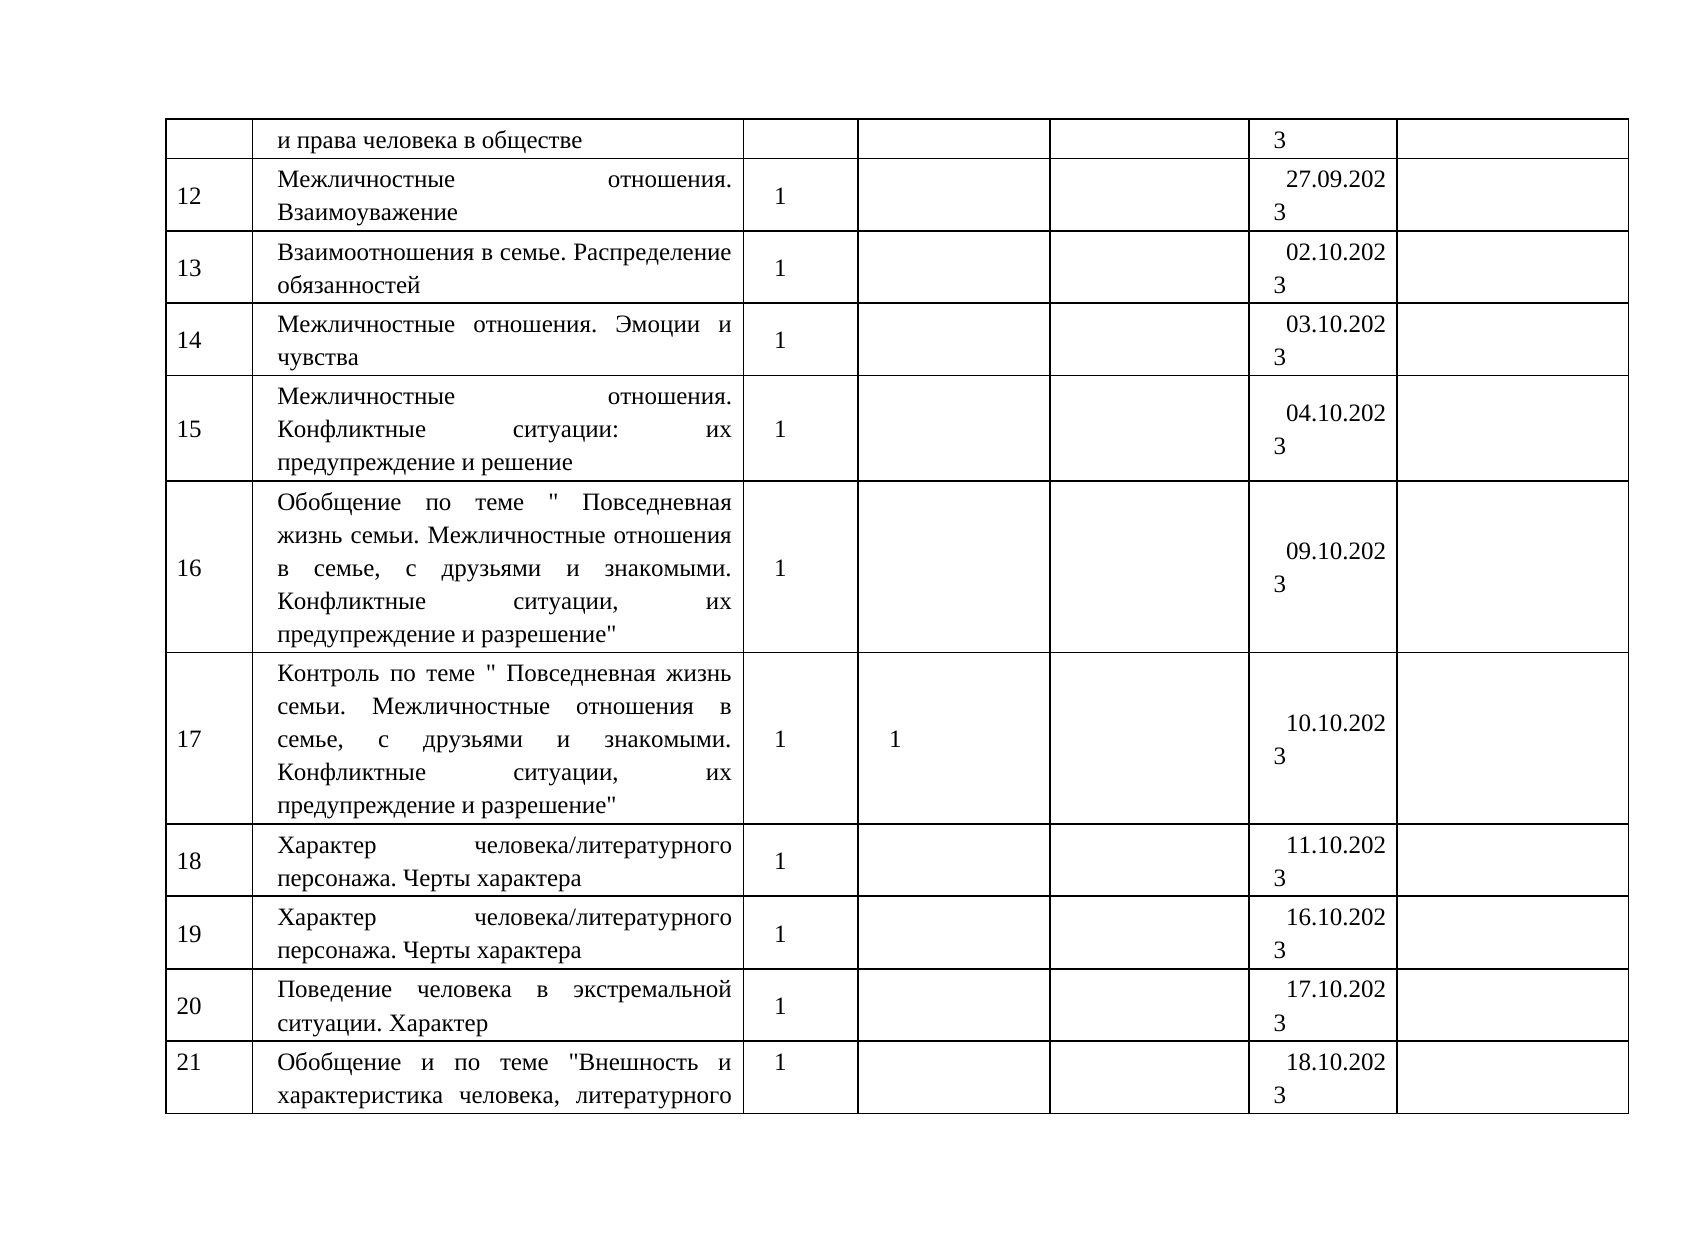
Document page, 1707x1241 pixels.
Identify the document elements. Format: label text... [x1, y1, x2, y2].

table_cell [253, 120, 743, 157]
table_cell 1 [744, 897, 857, 968]
table_cell 17 [167, 653, 252, 823]
table_cell 1 [744, 1042, 857, 1113]
table_cell [859, 825, 1049, 895]
table_cell 1 [744, 653, 857, 823]
table_cell [1051, 159, 1248, 230]
table_cell 21 [167, 1042, 252, 1113]
table_cell 17.10.2023 [1250, 970, 1396, 1040]
table_cell [1051, 304, 1248, 375]
table_cell [1051, 120, 1248, 157]
table_cell Обобщение по теме " Повседневная жизнь семьи. Межличностные отношения в семье, с друзьями и знакомыми. Конфликтные ситуации, их предупреждение и разрешение" [253, 482, 743, 652]
table_cell [1398, 1042, 1628, 1113]
table_cell [859, 970, 1049, 1040]
table_cell Характер человека/литературного персонажа. Черты характера [253, 825, 743, 895]
table_cell [1051, 897, 1248, 968]
table_cell [859, 1042, 1049, 1113]
table_cell 19 [167, 897, 252, 968]
table_cell 27.09.2023 [1250, 159, 1396, 230]
table_cell 1 [744, 159, 857, 230]
table_cell 1 [744, 304, 857, 375]
table_cell 1 [744, 232, 857, 302]
table_cell [1051, 482, 1248, 652]
table_cell [1398, 376, 1628, 480]
table_cell 16 [167, 482, 252, 652]
table_cell 1 [744, 482, 857, 652]
table_cell [859, 897, 1049, 968]
table_cell 12 [167, 159, 252, 230]
table_cell 1 [744, 825, 857, 895]
table_cell Поведение человека в экстремальной ситуации. Характер [253, 970, 743, 1040]
table_cell [1051, 653, 1248, 823]
table_cell 1 [744, 120, 857, 157]
table_cell [859, 159, 1049, 230]
table_cell Межличностные отношения. Взаимоуважение [253, 159, 743, 230]
table_cell 11 [167, 120, 252, 157]
table_cell [859, 120, 1049, 157]
table_cell [1051, 232, 1248, 302]
table_cell 04.10.2023 [1250, 376, 1396, 480]
table_cell [1398, 897, 1628, 968]
table_cell [1051, 970, 1248, 1040]
table_cell [1398, 232, 1628, 302]
table_cell 20 [167, 970, 252, 1040]
table_cell 16.10.2023 [1250, 897, 1396, 968]
table_cell 13 [167, 232, 252, 302]
table_cell 18 [167, 825, 252, 895]
table_cell 14 [167, 304, 252, 375]
table_cell [1398, 120, 1628, 157]
table_cell Взаимоотношения в семье. Распределение обязанностей [253, 232, 743, 302]
table_cell Характер человека/литературного персонажа. Черты характера [253, 897, 743, 968]
table_cell [1051, 376, 1248, 480]
table_cell Межличностные отношения. Эмоции и чувства [253, 304, 743, 375]
table_cell Контроль по теме " Повседневная жизнь семьи. Межличностные отношения в семье, с друзьями и знакомыми. Конфликтные ситуации, их предупреждение и разрешение" [253, 653, 743, 823]
table_cell [1398, 970, 1628, 1040]
table_cell [1398, 482, 1628, 652]
table_cell [1398, 825, 1628, 895]
table_cell 15 [167, 376, 252, 480]
table_cell [859, 232, 1049, 302]
table_cell 18.10.2023 [1250, 1042, 1396, 1113]
table_cell 09.10.2023 [1250, 482, 1396, 652]
table_cell Межличностные отношения. Конфликтные ситуации: их предупреждение и решение [253, 376, 743, 480]
table_cell 11.10.2023 [1250, 825, 1396, 895]
table_cell 1 [859, 653, 1049, 823]
table_cell [1051, 825, 1248, 895]
table_cell [1398, 653, 1628, 823]
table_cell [253, 1042, 743, 1113]
table_cell 10.10.2023 [1250, 653, 1396, 823]
table_cell [859, 304, 1049, 375]
table_cell 02.10.2023 [1250, 232, 1396, 302]
table_cell 03.10.2023 [1250, 304, 1396, 375]
table_cell 1 [744, 376, 857, 480]
table_cell [1398, 304, 1628, 375]
table_cell [859, 376, 1049, 480]
table_cell 1 [744, 970, 857, 1040]
table_cell [1051, 1042, 1248, 1113]
table_cell [1398, 159, 1628, 230]
table_cell [859, 482, 1049, 652]
table_cell 26.09.2023 [1250, 120, 1396, 157]
